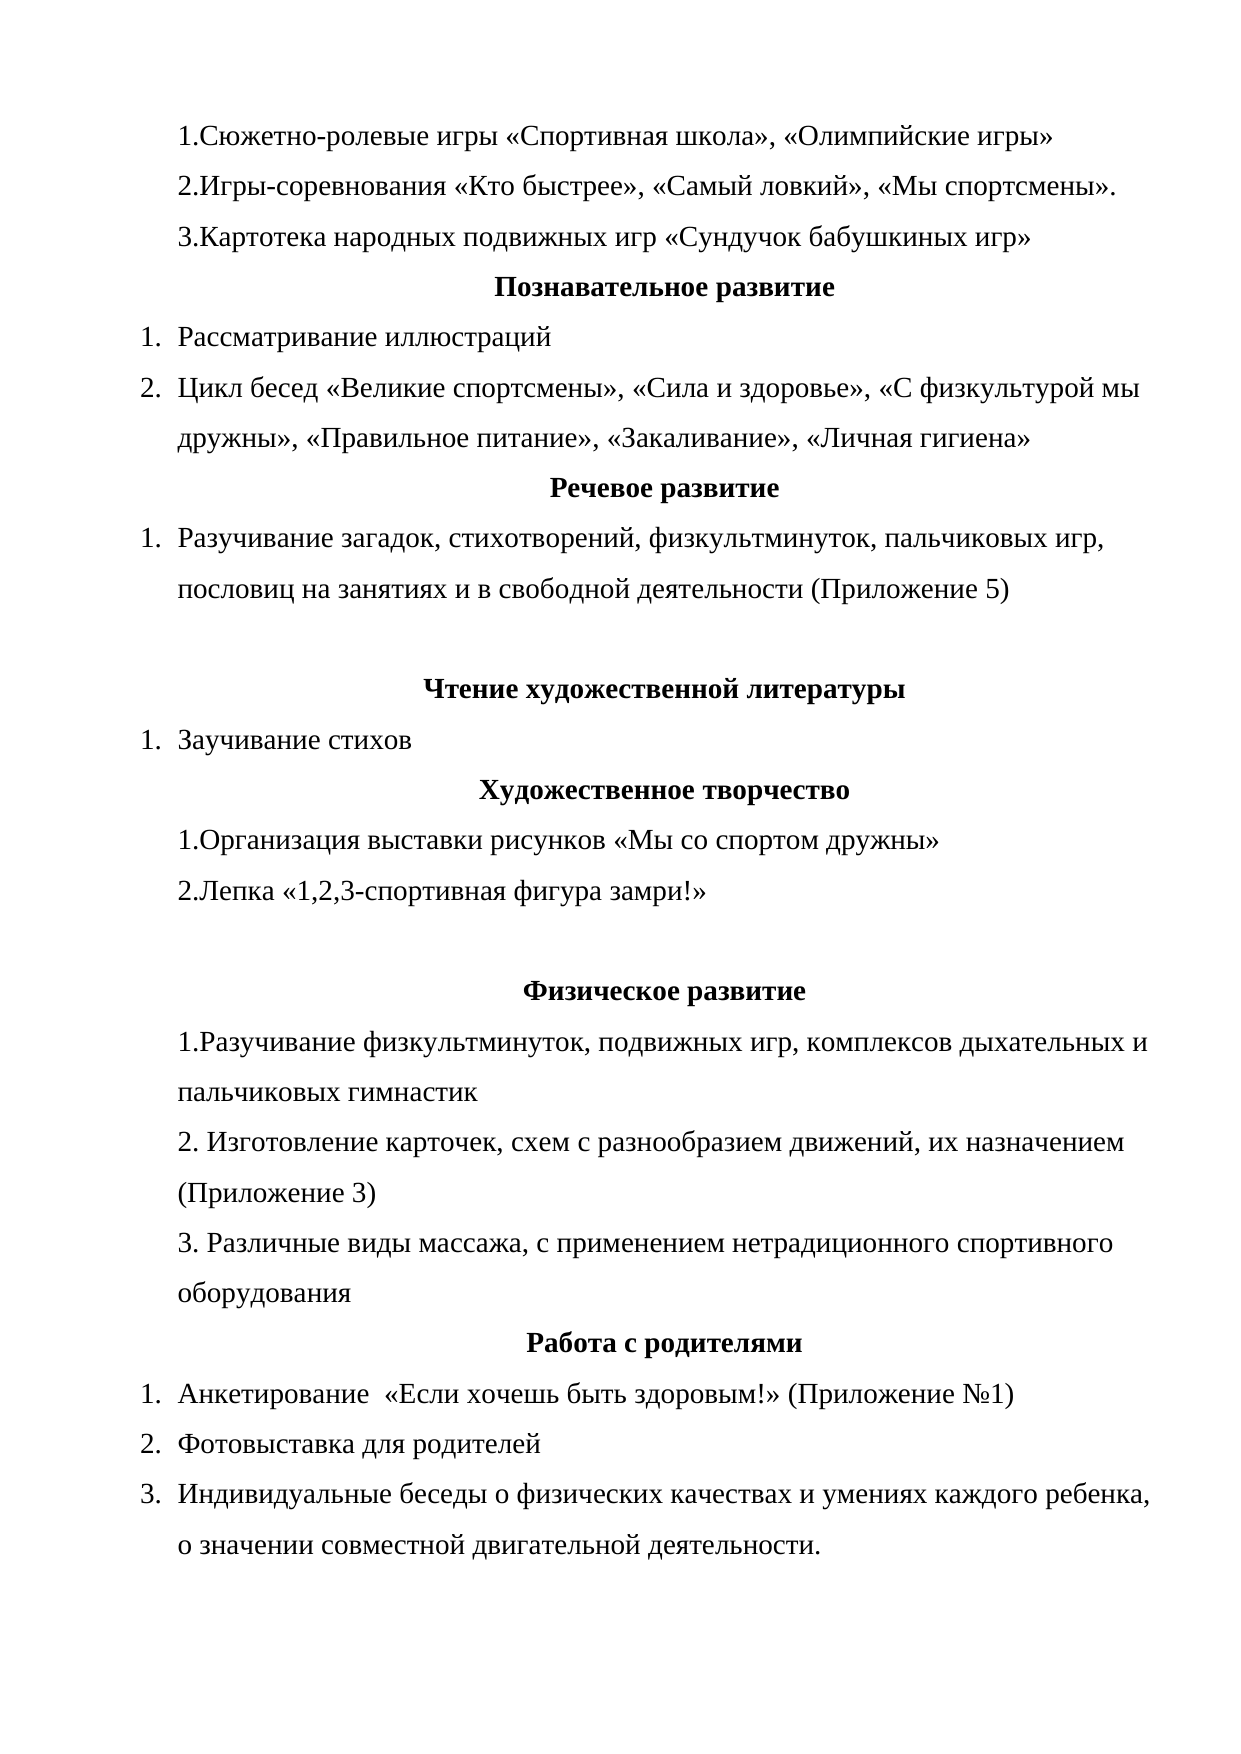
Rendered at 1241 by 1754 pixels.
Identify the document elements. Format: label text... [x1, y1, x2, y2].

text Чтение художественной литературы [177, 672, 1152, 705]
text 1.Разучивание физкультминуток, подвижных игр, комплексов дыхательных и пальчиковых гимнастик [177, 1024, 1152, 1108]
text 2.Игры-соревнования «Кто быстрее», «Самый ловкий», «Мы спортсмены». [177, 168, 1152, 202]
text Физическое развитие [177, 973, 1152, 1007]
text Познавательное развитие [177, 269, 1152, 303]
text Художественное творчество [177, 772, 1152, 806]
list Разучивание загадок, стихотворений, физкультминуток, пальчиковых игр, пословиц на занятиях и в свободной деятельности (Приложение 5) [140, 521, 1152, 604]
text 1.Сюжетно-ролевые игры «Спортивная школа», «Олимпийские игры» [199, 118, 1152, 152]
list Фотовыставка для родителей [140, 1426, 1152, 1460]
text 2. Изготовление карточек, схем с разнообразием движений, их назначением (Приложение 3) [177, 1124, 1152, 1208]
list Анкетирование «Если хочешь быть здоровым!» (Приложение №1) [140, 1376, 1152, 1409]
list Рассматривание иллюстраций [140, 319, 1152, 353]
text Речевое развитие [177, 470, 1152, 504]
list Индивидуальные беседы о физических качествах и умениях каждого ребенка, о значении совместной двигательной деятельности. [140, 1477, 1152, 1602]
text 3. Различные виды массажа, с применением нетрадиционного спортивного оборудования [177, 1225, 1152, 1309]
text Работа с родителями [177, 1326, 1152, 1359]
text 3.Картотека народных подвижных игр «Сундучок бабушкиных игр» [177, 219, 1152, 252]
list Цикл бесед «Великие спортсмены», «Сила и здоровье», «С физкультурой мы дружны», «Правильное питание», «Закаливание», «Личная гигиена» [140, 370, 1152, 453]
list Заучивание стихов [140, 722, 1152, 755]
text 1.Организация выставки рисунков «Мы со спортом дружны» [177, 822, 1152, 856]
text 2.Лепка «1,2,3-спортивная фигура замри!» [177, 873, 1152, 906]
